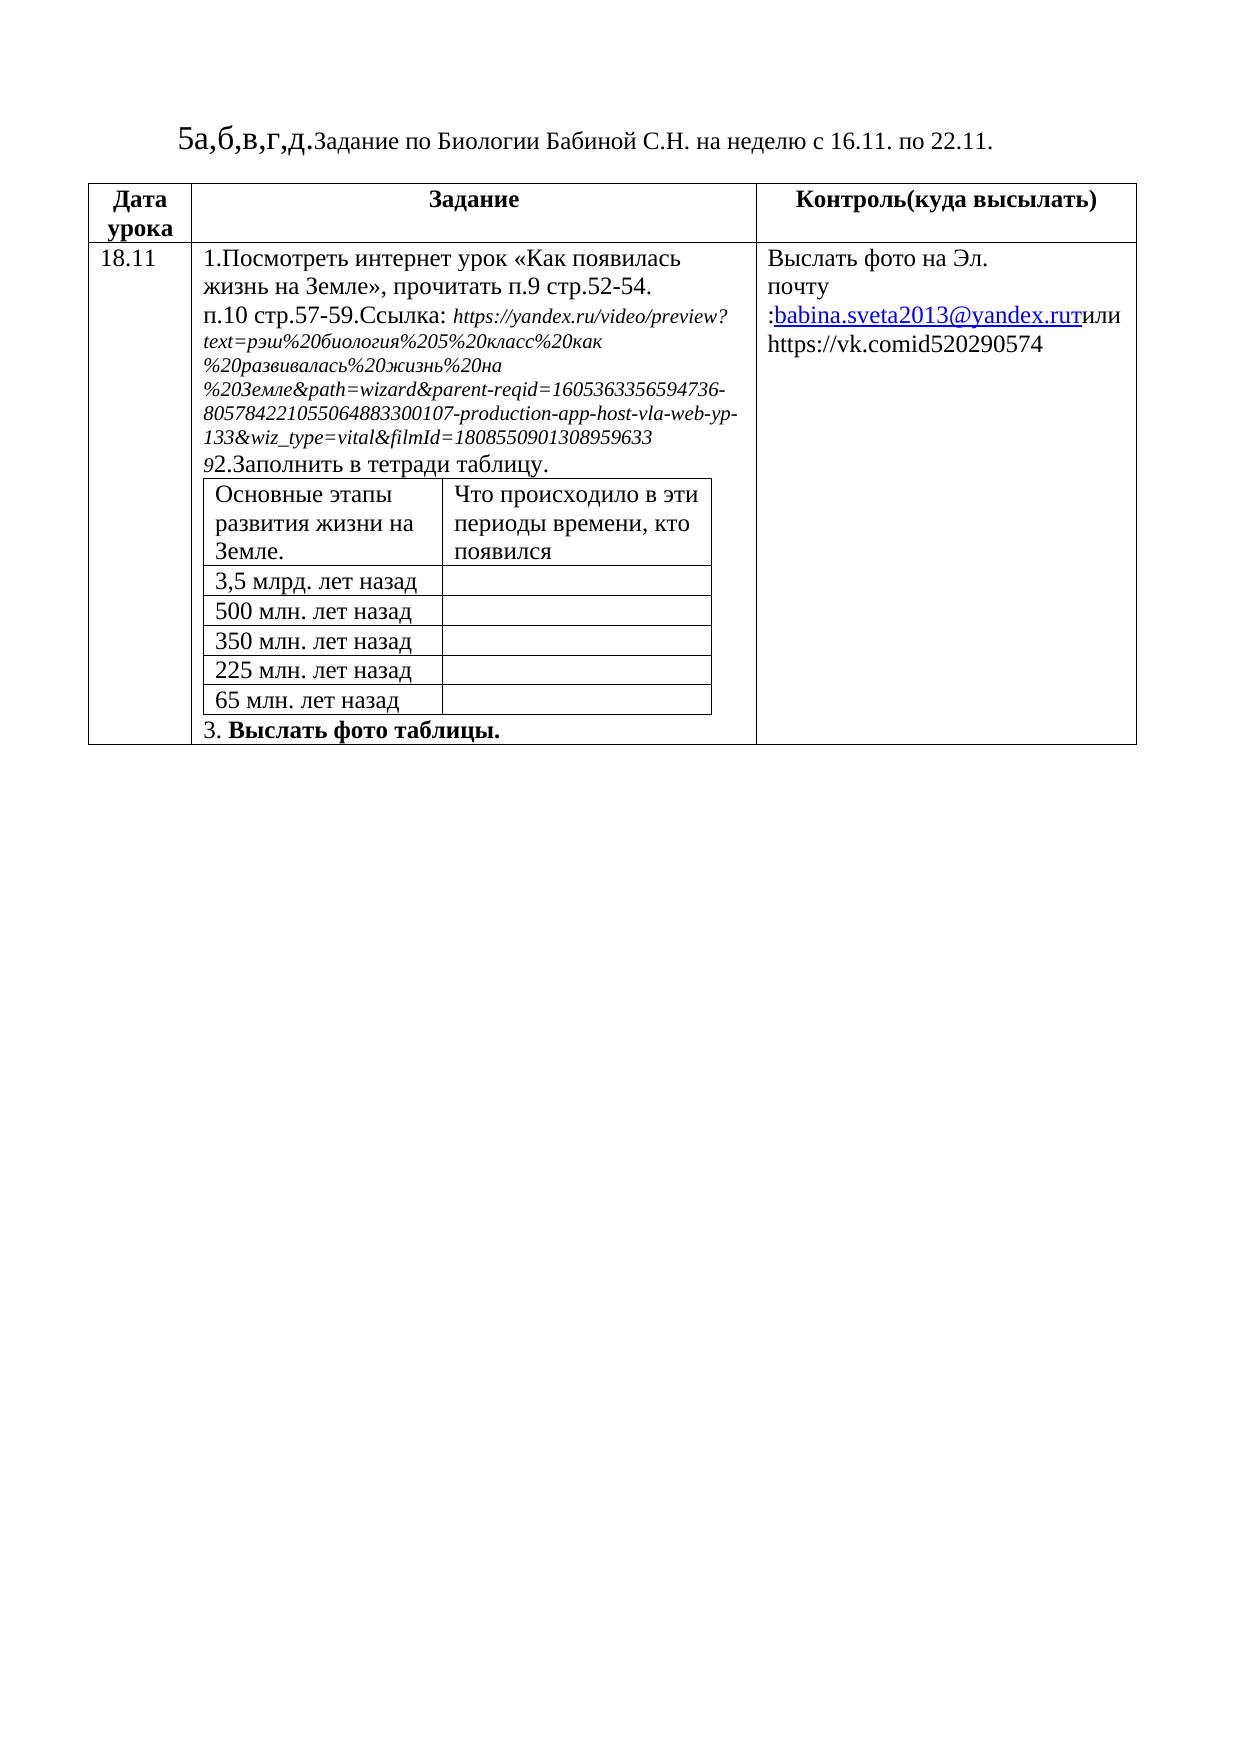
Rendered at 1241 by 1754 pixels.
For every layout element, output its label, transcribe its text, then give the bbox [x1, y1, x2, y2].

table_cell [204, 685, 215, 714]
table_header Задание [192, 184, 756, 242]
table_cell 1.Посмотреть интернет урок «Как появилась жизнь на Земле», прочитать п.9 стр.52-54. п.10 стр.57-59.Ссылка: https://yandex.ru/video/preview?text=рэш%20биология%205%20класс%20как%20развивалась%20жизнь%20на%20Земле&path=wizard&parent-reqid=1605363356594736-805784221055064883300107-production-app-host-vla-web-yp-133&wiz_type=vital&filmId=180855090130895963392.Заполнить в тетради таблицу. 3. Выслать фото таблицы. [453, 243, 756, 744]
table_header Дата урока [89, 184, 191, 242]
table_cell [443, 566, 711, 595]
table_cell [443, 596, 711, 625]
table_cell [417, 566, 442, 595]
table_header Контроль(куда высылать) [757, 184, 1136, 242]
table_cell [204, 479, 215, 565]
table_cell Выслать фото на Эл. почту:babina.sveta2013@yandex.ruтилиhttps://vk.comid520290574 [757, 243, 1136, 744]
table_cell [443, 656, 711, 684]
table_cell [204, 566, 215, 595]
text 5а,б,в,г,д.Задание по Биологии Бабиной С.Н. на неделю с 16.11. по 22.11. [177, 118, 1152, 156]
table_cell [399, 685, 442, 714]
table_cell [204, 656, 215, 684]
table_cell 18.11 [89, 243, 191, 744]
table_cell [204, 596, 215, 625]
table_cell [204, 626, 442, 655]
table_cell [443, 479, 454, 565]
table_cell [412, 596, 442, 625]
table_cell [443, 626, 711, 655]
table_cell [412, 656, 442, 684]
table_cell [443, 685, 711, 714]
